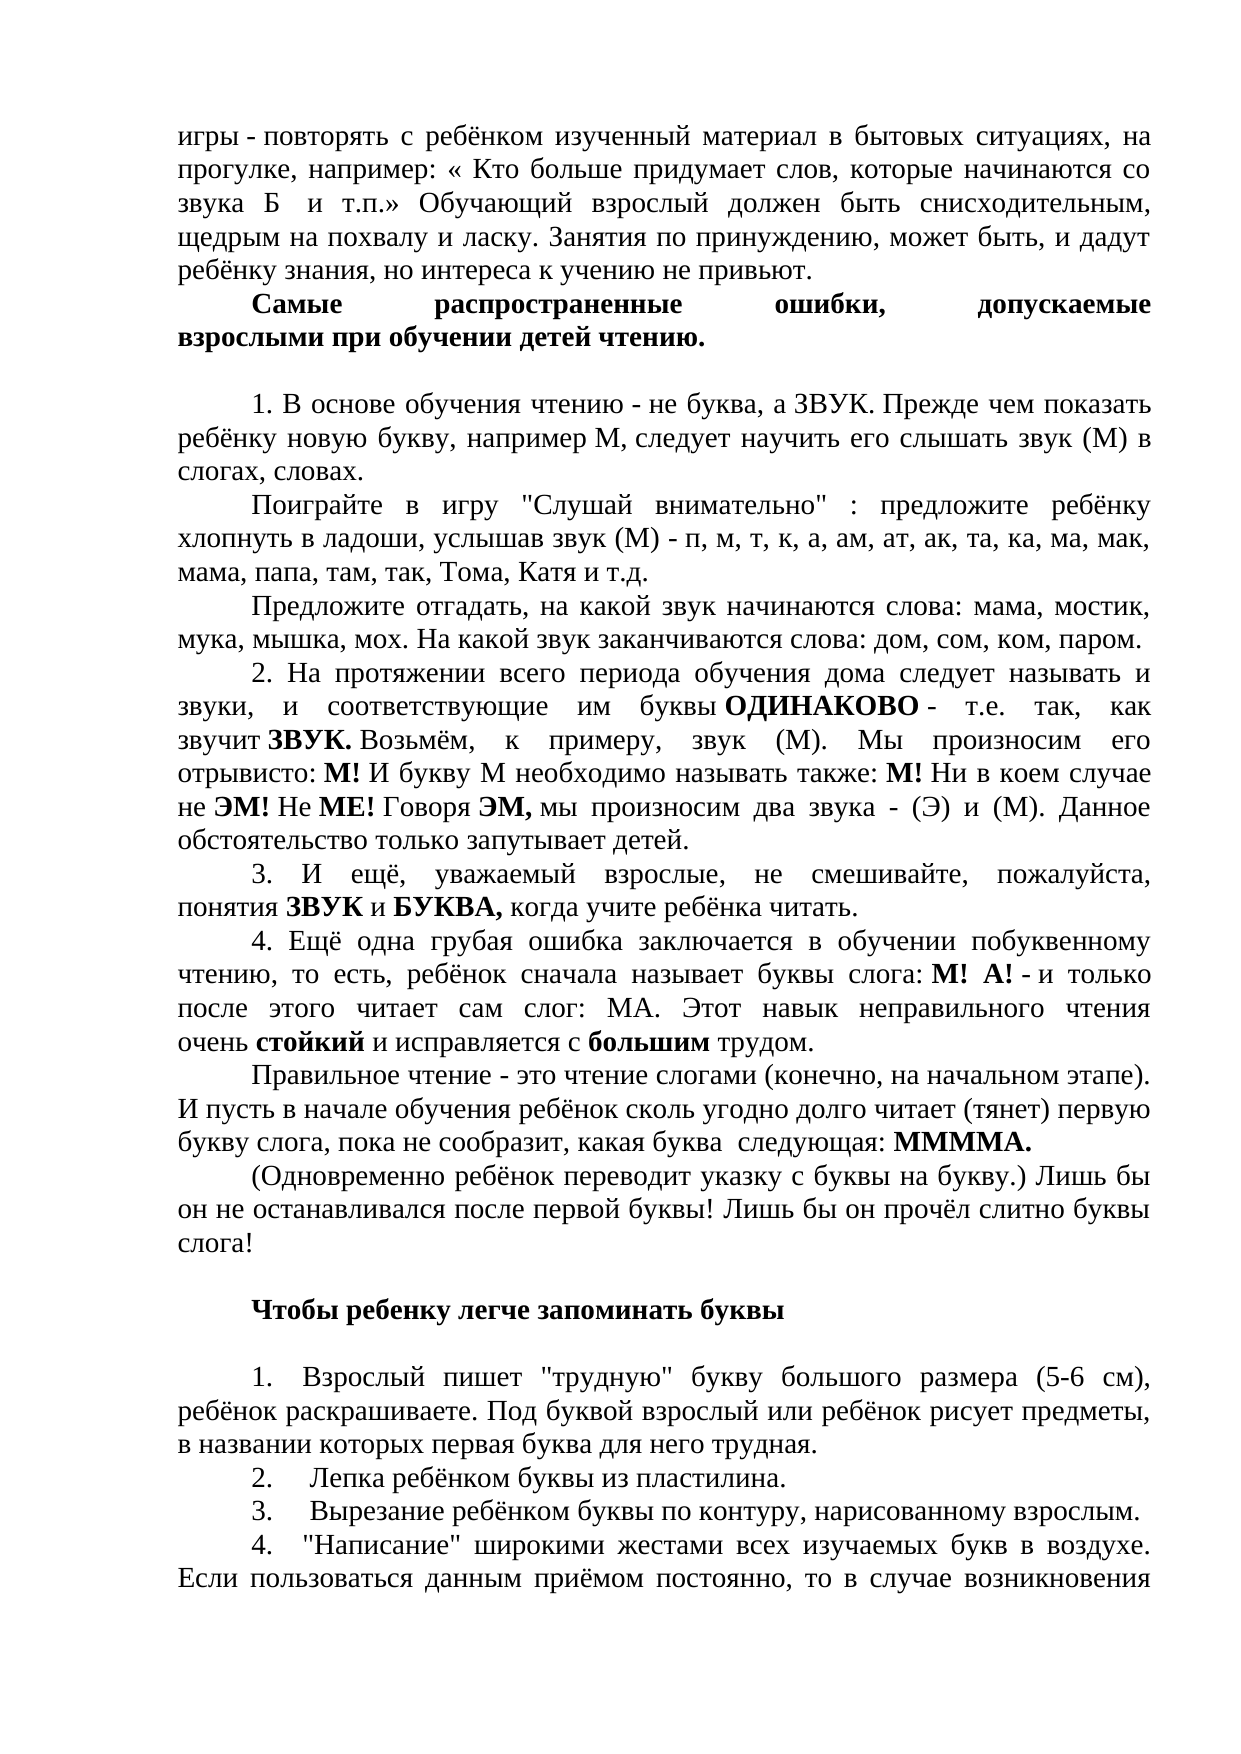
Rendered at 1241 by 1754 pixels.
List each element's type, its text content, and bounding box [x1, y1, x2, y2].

text Чтобы ребенку легче запоминать буквы [177, 1292, 1152, 1326]
text (Одновременно ребёнок переводит указку с буквы на букву.) Лишь бы он не останавливался после первой буквы! Лишь бы он прочёл слитно буквы слога! [177, 1158, 1152, 1258]
text Самые распространенные ошибки, допускаемые взрослыми при обучении детей чтению. [177, 286, 1152, 353]
text 1. В основе обучения чтению - не буква, а ЗВУК. Прежде чем показать ребёнку новую букву, например М, следует научить его слышать звук (М) в слогах, словах. [177, 386, 1152, 487]
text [177, 1527, 1152, 1594]
text Предложите отгадать, на какой звук начинаются слова: мама, мостик, мука, мышка, мох. На какой звук заканчиваются слова: дом, сом, ком, паром. [177, 588, 1152, 655]
text 2. Лепка ребёнком буквы из пластилина. [177, 1460, 1152, 1493]
text 1. Взрослый пишет "трудную" букву большого размера (5-6 см), ребёнок раскрашиваете. Под буквой взрослый или ребёнок рисует предметы, в названии которых первая буква для него трудная. [177, 1359, 1152, 1460]
text Поиграйте в игру "Слушай внимательно" : предложите ребёнку хлопнуть в ладоши, услышав звук (М) - п, м, т, к, а, ам, ат, ак, та, ка, ма, мак, мама, папа, там, так, Тома, Катя и т.д. [177, 487, 1152, 588]
text 3. Вырезание ребёнком буквы по контуру, нарисованному взрослым. [177, 1493, 1152, 1527]
text 3. И ещё, уважаемый взрослые, не смешивайте, пожалуйста, понятия ЗВУК и БУКВА, когда учите ребёнка читать. [177, 856, 1152, 923]
text Правильное чтение - это чтение слогами (конечно, на начальном этапе). И пусть в начале обучения ребёнок сколь угодно долго читает (тянет) первую букву слога, пока не сообразит, какая буква следующая: ММММА. [177, 1057, 1152, 1158]
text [177, 118, 1152, 286]
text 4. Ещё одна грубая ошибка заключается в обучении побуквенному чтению, то есть, ребёнок сначала называет буквы слога: М! А! - и только после этого читает сам слог: МА. Этот навык неправильного чтения очень стойкий и исправляется с большим трудом. [177, 923, 1152, 1057]
text 2. На протяжении всего периода обучения дома следует называть и звуки, и соответствующие им буквы ОДИНАКОВО - т.е. так, как звучит ЗВУК. Возьмём, к примеру, звук (М). Мы произносим его отрывисто: М! И букву М необходимо называть также: М! Ни в коем случае не ЭМ! Не ME! Говоря ЭМ, мы произносим два звука - (Э) и (М). Данное обстоятельство только запутывает детей. [177, 655, 1152, 856]
